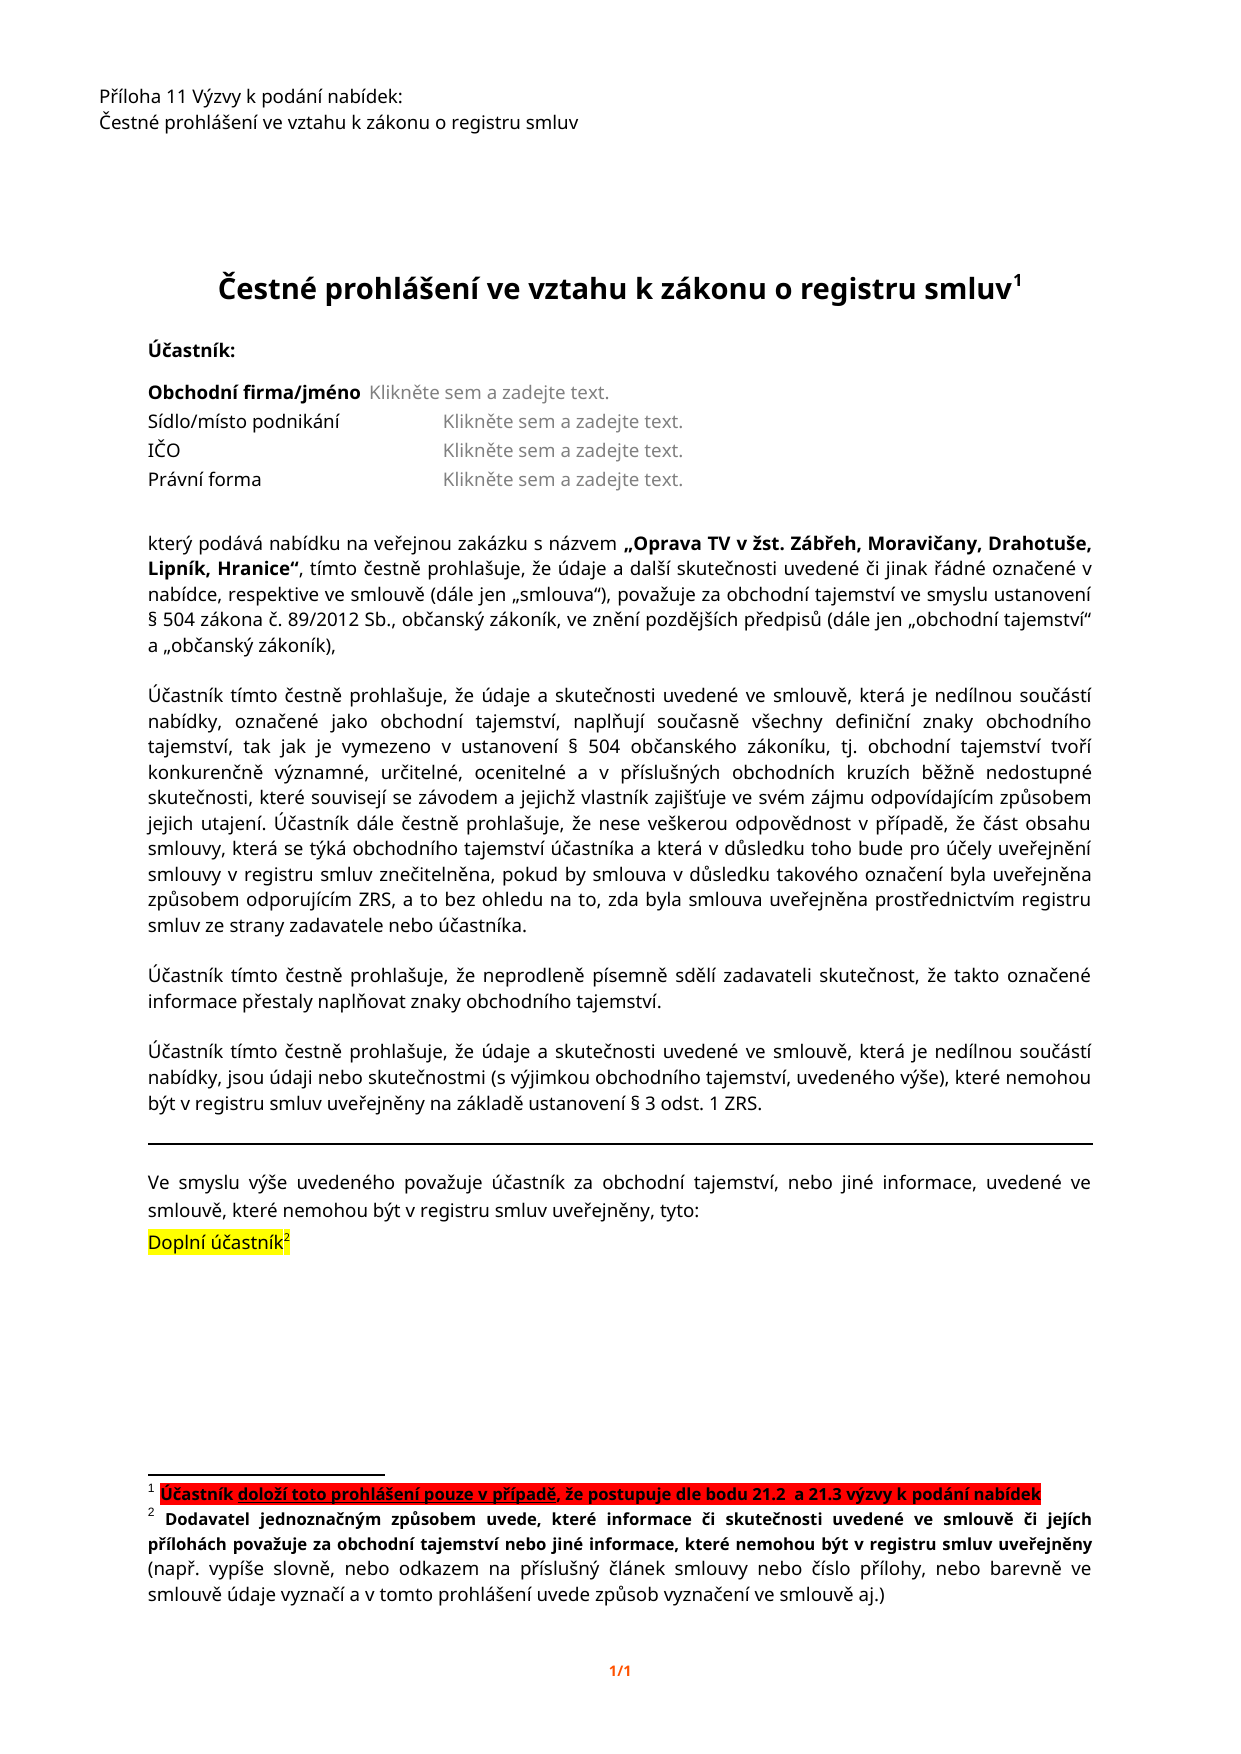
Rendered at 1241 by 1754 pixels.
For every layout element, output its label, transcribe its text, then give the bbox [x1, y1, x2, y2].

text Účastník tímto čestně prohlašuje, že neprodleně písemně sdělí zadavateli skutečnost, že takto označené informace přestaly naplňovat znaky obchodního tajemství. [148, 963, 1093, 1014]
text který podává nabídku na veřejnou zakázku s názvem „Oprava TV v žst. Zábřeh, Moravičany, Drahotuše, Lipník, Hranice“, tímto čestně prohlašuje, že údaje a další skutečnosti uvedené či jinak řádné označené v nabídce, respektive ve smlouvě (dále jen „smlouva“), považuje za obchodní tajemství ve smyslu ustanovení § 504 zákona č. 89/2012 Sb., občanský zákoník, ve znění pozdějších předpisů (dále jen „obchodní tajemství“ a „občanský zákoník), [148, 530, 1093, 658]
text Účastník tímto čestně prohlašuje, že údaje a skutečnosti uvedené ve smlouvě, která je nedílnou součástí nabídky, označené jako obchodní tajemství, naplňují současně všechny definiční znaky obchodního tajemství, tak jak je vymezeno v ustanovení § 504 občanského zákoníku, tj. obchodní tajemství tvoří konkurenčně významné, určitelné, ocenitelné a v příslušných obchodních kruzích běžně nedostupné skutečnosti, které souvisejí se závodem a jejichž vlastník zajišťuje ve svém zájmu odpovídajícím způsobem jejich utajení. Účastník dále čestně prohlašuje, že nese veškerou odpovědnost v případě, že část obsahu smlouvy, která se týká obchodního tajemství účastníka a která v důsledku toho bude pro účely uveřejnění smlouvy v registru smluv znečitelněna, pokud by smlouva v důsledku takového označení byla uveřejněna způsobem odporujícím ZRS, a to bez ohledu na to, zda byla smlouva uveřejněna prostřednictvím registru smluv ze strany zadavatele nebo účastníka. [148, 683, 1093, 938]
text Obchodní firma/jméno [148, 376, 1093, 405]
text Účastník tímto čestně prohlašuje, že údaje a skutečnosti uvedené ve smlouvě, která je nedílnou součástí nabídky, jsou údaji nebo skutečnostmi (s výjimkou obchodního tajemství, uvedeného výše), které nemohou být v registru smluv uveřejněny na základě ustanovení § 3 odst. 1 ZRS. [148, 1039, 1093, 1115]
text Právní forma [148, 463, 1093, 492]
text Účastník: [148, 333, 1093, 364]
text IČO [148, 434, 1093, 463]
title Čestné prohlášení ve vztahu k zákonu o registru smluv [148, 268, 1093, 308]
text Ve smyslu výše uvedeného považuje účastník za obchodní tajemství, nebo jiné informace, uvedené ve smlouvě, které nemohou být v registru smluv uveřejněny, tyto: [148, 1169, 1092, 1223]
text Sídlo/místo podnikání [148, 405, 1093, 434]
text Doplní účastník [148, 1226, 1092, 1255]
